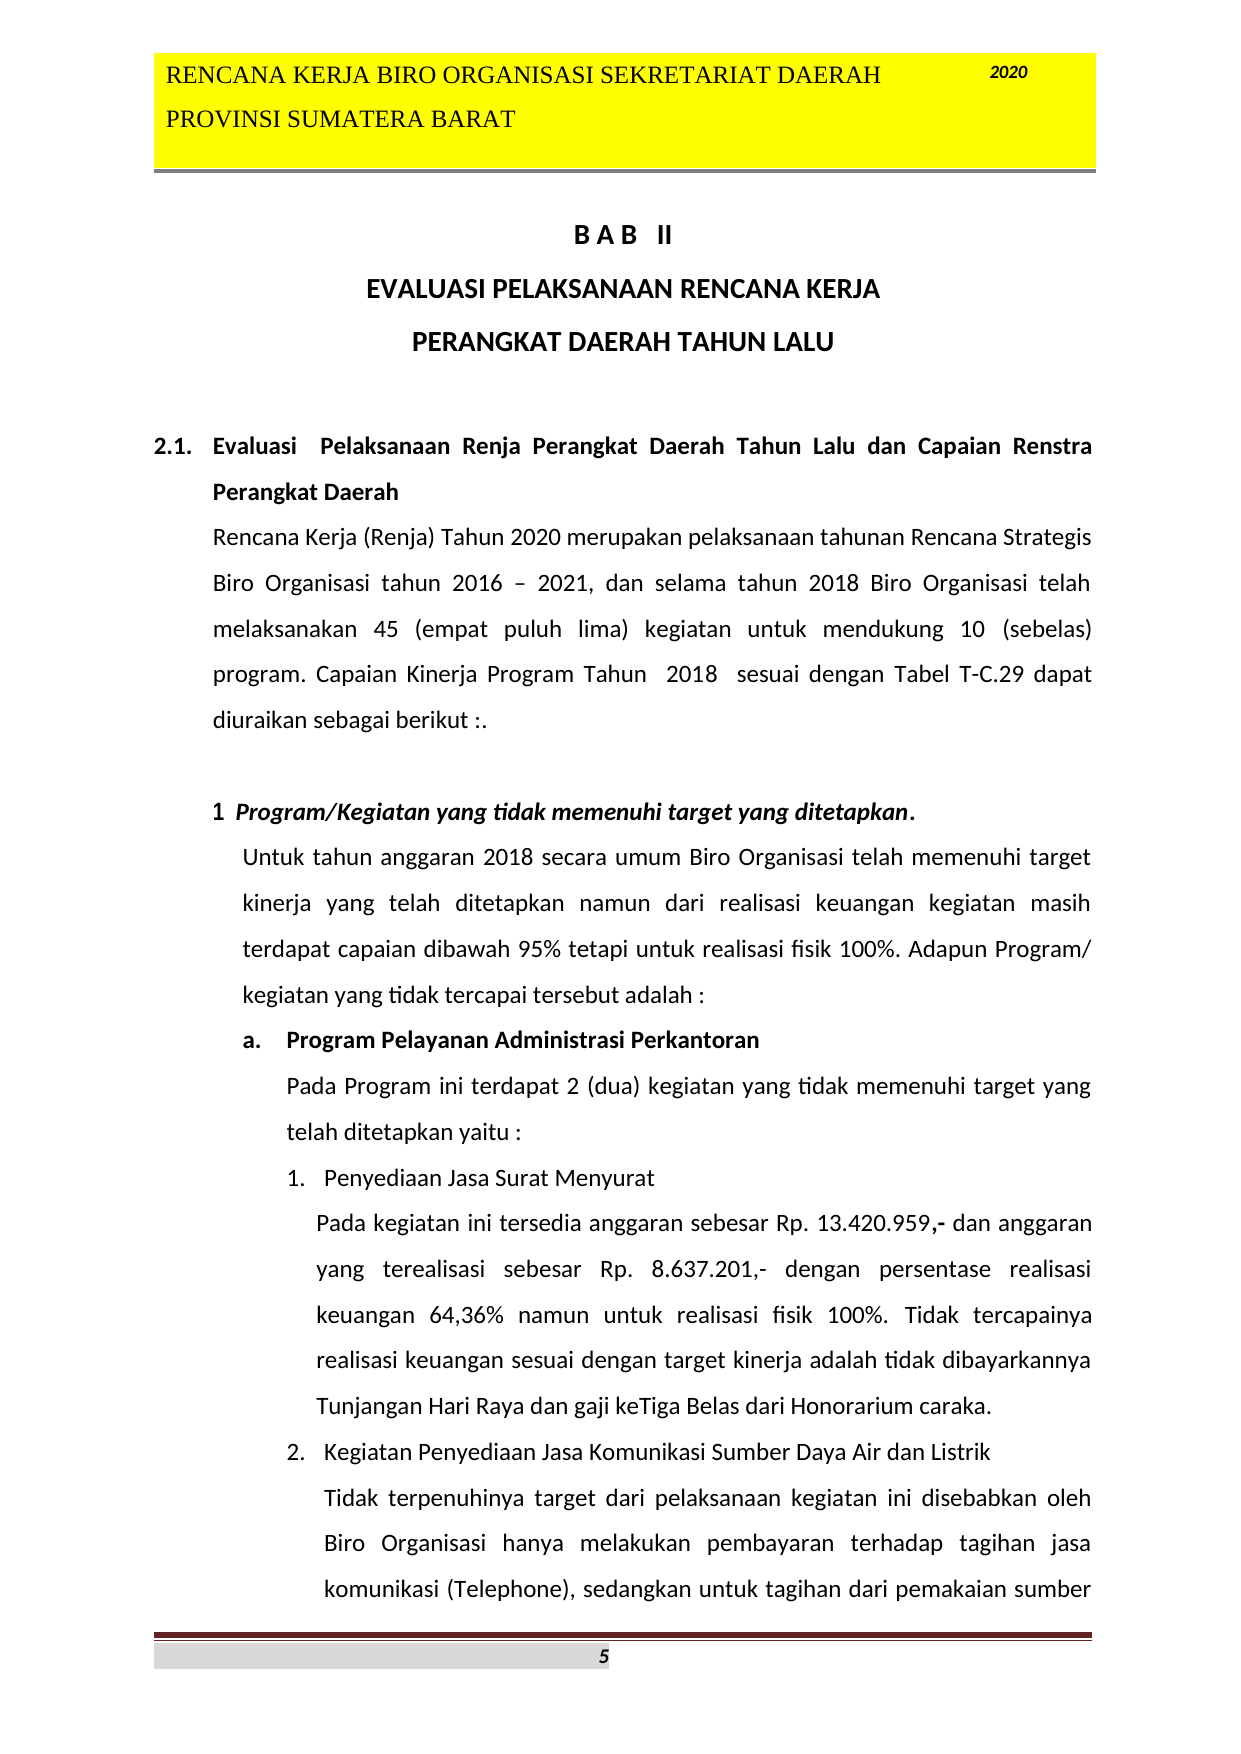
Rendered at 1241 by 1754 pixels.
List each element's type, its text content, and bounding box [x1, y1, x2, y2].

text Untuk tahun anggaran 2018 secara umum Biro Organisasi telah memenuhi target kinerja yang telah ditetapkan namun dari realisasi keuangan kegiatan masih terdapat capaian dibawah 95% tetapi untuk realisasi fisik 100%. Adapun Program/ kegiatan yang tidak tercapai tersebut adalah : [242, 842, 1092, 1009]
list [324, 1482, 1092, 1604]
text B A B II [153, 216, 1092, 252]
text PERANGKAT DAERAH TAHUN LALU [153, 323, 1092, 359]
list Program/Kegiatan yang tidak memenuhi target yang ditetapkan. [198, 796, 1092, 826]
list Pada kegiatan ini tersedia anggaran sebesar Rp. 13.420.959,- dan anggaran yang terealisasi sebesar Rp. 8.637.201,- dengan persentase realisasi keuangan 64,36% namun untuk realisasi fisik 100%. Tidak tercapainya realisasi keuangan sesuai dengan target kinerja adalah tidak dibayarkannya Tunjangan Hari Raya dan gaji keTiga Belas dari Honorarium caraka. [316, 1207, 1092, 1421]
list Kegiatan Penyediaan Jasa Komunikasi Sumber Daya Air dan Listrik [286, 1436, 1092, 1467]
list Program Pelayanan Administrasi Perkantoran [242, 1024, 1092, 1055]
list Evaluasi Pelaksanaan Renja Perangkat Daerah Tahun Lalu dan Capaian Renstra Perangkat Daerah [153, 430, 1092, 506]
list Pada Program ini terdapat 2 (dua) kegiatan yang tidak memenuhi target yang telah ditetapkan yaitu : [286, 1070, 1092, 1146]
text EVALUASI PELAKSANAAN RENCANA KERJA [153, 270, 1092, 305]
list Penyediaan Jasa Surat Menyurat [286, 1162, 1092, 1192]
text Rencana Kerja (Renja) Tahun 2020 merupakan pelaksanaan tahunan Rencana Strategis Biro Organisasi tahun 2016 – 2021, dan selama tahun 2018 Biro Organisasi telah melaksanakan 45 (empat puluh lima) kegiatan untuk mendukung 10 (sebelas) program. Capaian Kinerja Program Tahun 2018 sesuai dengan Tabel T-C.29 dapat diuraikan sebagai berikut :. [213, 521, 1092, 735]
